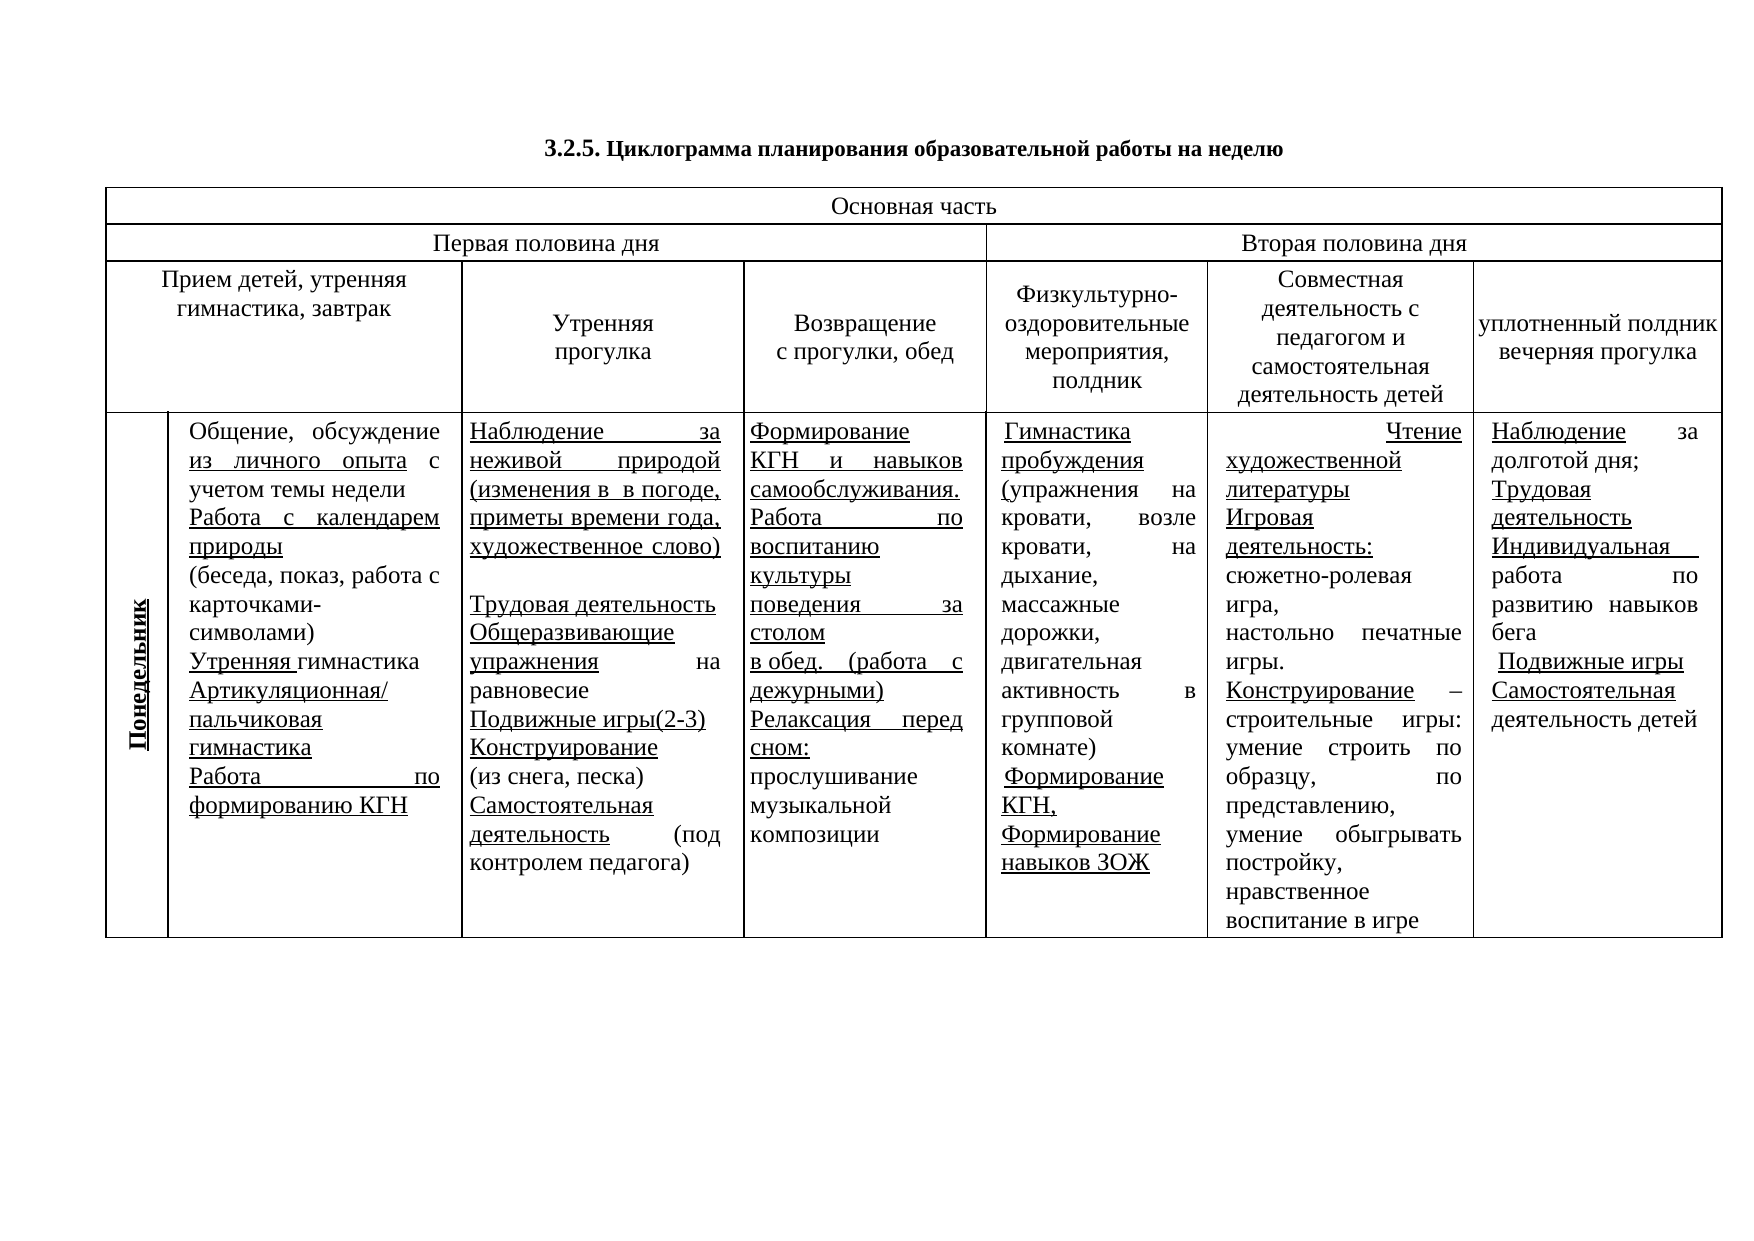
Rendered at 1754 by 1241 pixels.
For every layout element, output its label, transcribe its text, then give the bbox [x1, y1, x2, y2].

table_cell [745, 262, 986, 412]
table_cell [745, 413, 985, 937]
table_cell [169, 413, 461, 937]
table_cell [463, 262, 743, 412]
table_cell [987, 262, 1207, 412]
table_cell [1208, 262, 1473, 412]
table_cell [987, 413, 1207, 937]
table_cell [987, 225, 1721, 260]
text 3.2.5. Циклограмма планирования образовательной работы на неделю [192, 133, 1636, 162]
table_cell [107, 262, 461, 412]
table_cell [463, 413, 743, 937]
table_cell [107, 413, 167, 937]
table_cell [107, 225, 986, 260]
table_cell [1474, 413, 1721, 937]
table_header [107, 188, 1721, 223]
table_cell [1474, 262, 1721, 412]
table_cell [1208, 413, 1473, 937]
